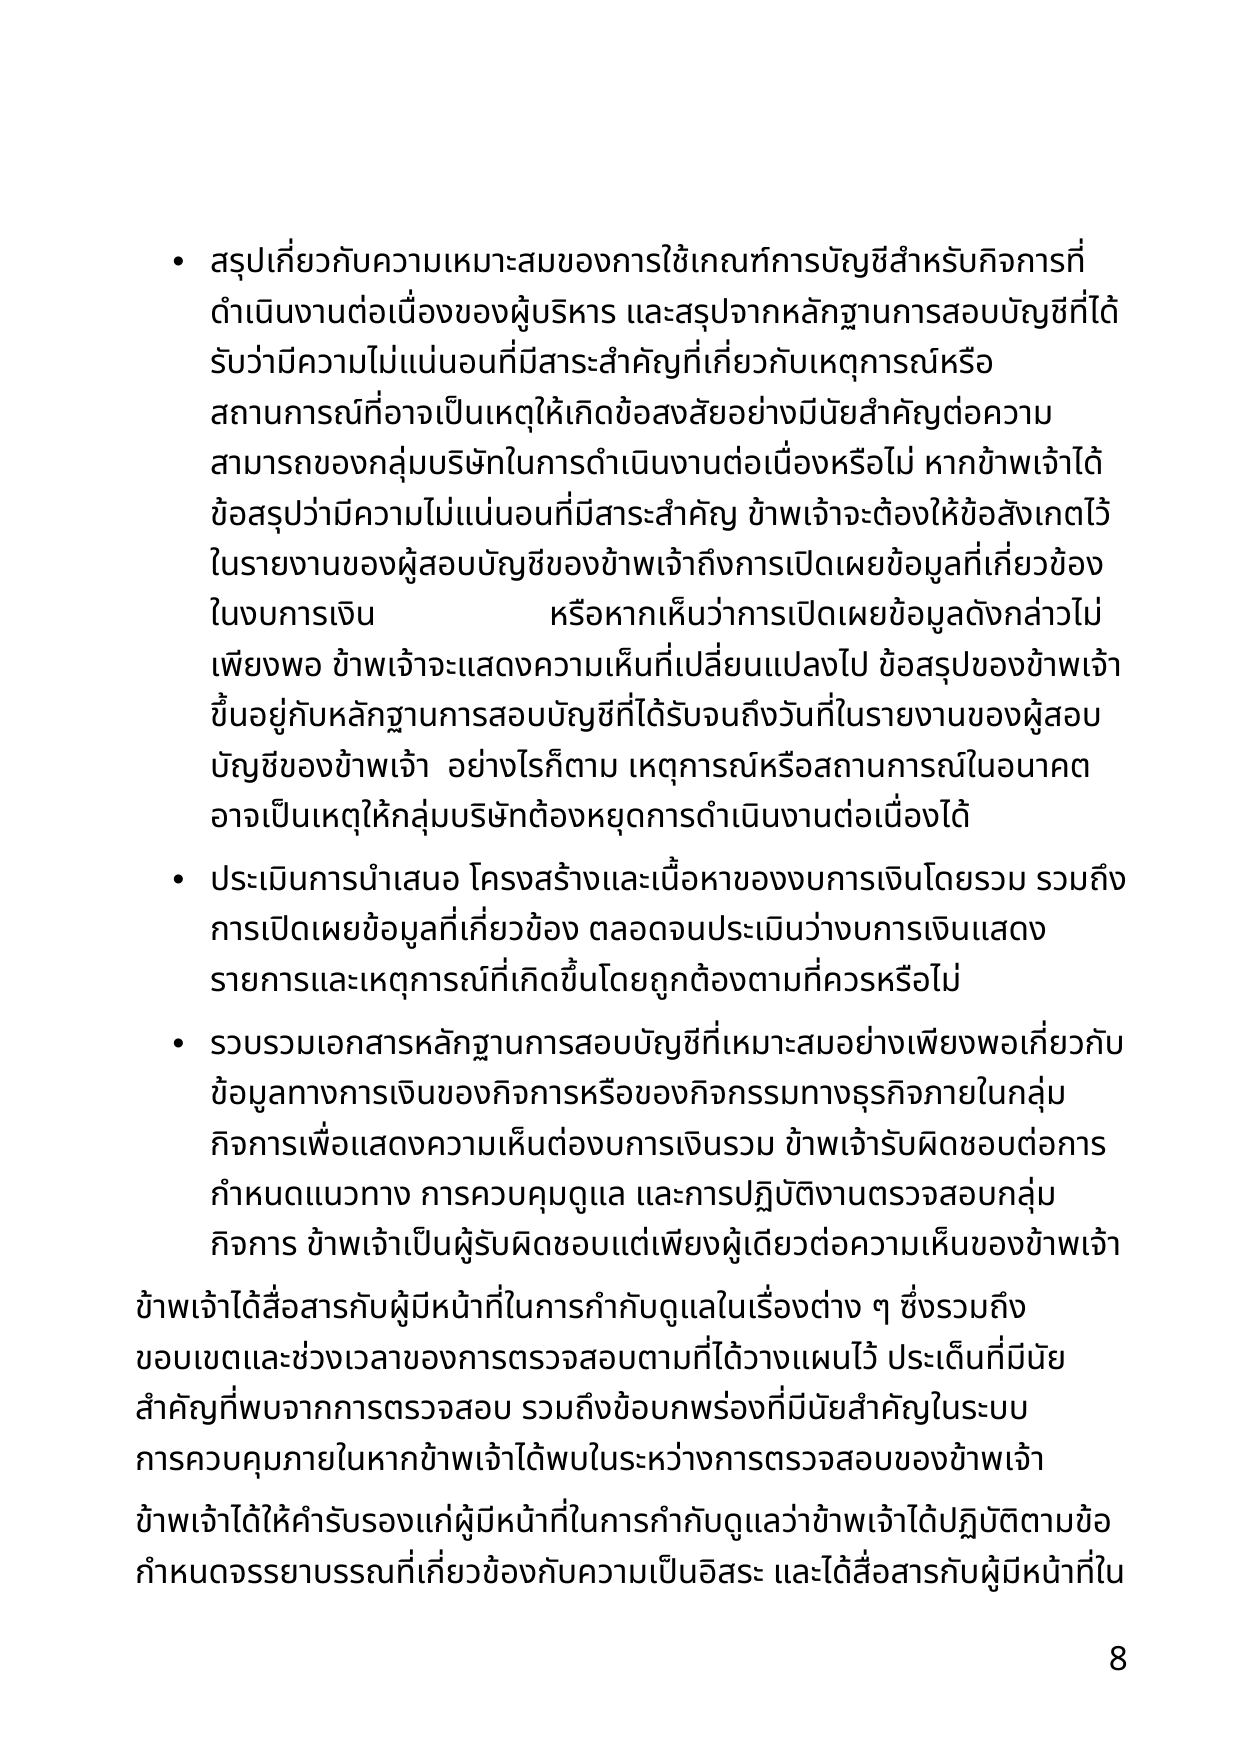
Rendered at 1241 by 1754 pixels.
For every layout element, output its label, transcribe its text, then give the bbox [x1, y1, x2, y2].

list รวบรวมเอกสารหลักฐานการสอบบัญชีที่เหมาะสมอย่างเพียงพอเกี่ยวกับข้อมูลทางการเงินของกิจการหรือของกิจกรรมทางธุรกิจภายในกลุ่มกิจการเพื่อแสดงความเห็นต่องบการเงินรวม ข้าพเจ้ารับผิดชอบต่อการกำหนดแนวทาง การควบคุมดูแล และการปฏิบัติงานตรวจสอบกลุ่มกิจการ ข้าพเจ้าเป็นผู้รับผิดชอบแต่เพียงผู้เดียวต่อความเห็นของข้าพเจ้า [172, 1019, 1128, 1271]
list สรุปเกี่ยวกับความเหมาะสมของการใช้เกณฑ์การบัญชีสำหรับกิจการที่ดำเนินงานต่อเนื่องของผู้บริหาร และสรุปจากหลักฐานการสอบบัญชีที่ได้รับว่ามีความไม่แน่นอนที่มีสาระสำคัญที่เกี่ยวกับเหตุการณ์หรือสถานการณ์ที่อาจเป็นเหตุให้เกิดข้อสงสัยอย่างมีนัยสำคัญต่อความสามารถของกลุ่มบริษัทในการดำเนินงานต่อเนื่องหรือไม่ หากข้าพเจ้าได้ข้อสรุปว่ามีความไม่แน่นอนที่มีสาระสำคัญ ข้าพเจ้าจะต้องให้ข้อสังเกตไว้ในรายงานของผู้สอบบัญชีของข้าพเจ้าถึงการเปิดเผยข้อมูลที่เกี่ยวข้องในงบการเงิน หรือหากเห็นว่าการเปิดเผยข้อมูลดังกล่าวไม่เพียงพอ ข้าพเจ้าจะแสดงความเห็นที่เปลี่ยนแปลงไป ข้อสรุปของข้าพเจ้าขึ้นอยู่กับหลักฐานการสอบบัญชีที่ได้รับจนถึงวันที่ในรายงานของผู้สอบบัญชีของข้าพเจ้า อย่างไรก็ตาม เหตุการณ์หรือสถานการณ์ในอนาคตอาจเป็นเหตุให้กลุ่มบริษัทต้องหยุดการดำเนินงานต่อเนื่องได้ [172, 237, 1128, 842]
text ข้าพเจ้าได้สื่อสารกับผู้มีหน้าที่ในการกำกับดูแลในเรื่องต่าง ๆ ซึ่งรวมถึงขอบเขตและช่วงเวลาของการตรวจสอบตามที่ได้วางแผนไว้ ประเด็นที่มีนัยสำคัญที่พบจากการตรวจสอบ รวมถึงข้อบกพร่องที่มีนัยสำคัญในระบบ การควบคุมภายในหากข้าพเจ้าได้พบในระหว่างการตรวจสอบของข้าพเจ้า [135, 1283, 1128, 1485]
list ประเมินการนำเสนอ โครงสร้างและเนื้อหาของงบการเงินโดยรวม รวมถึงการเปิดเผยข้อมูลที่เกี่ยวข้อง ตลอดจนประเมินว่างบการเงินแสดงรายการและเหตุการณ์ที่เกิดขึ้นโดยถูกต้องตามที่ควรหรือไม่ [172, 855, 1128, 1006]
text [135, 1497, 1128, 1598]
